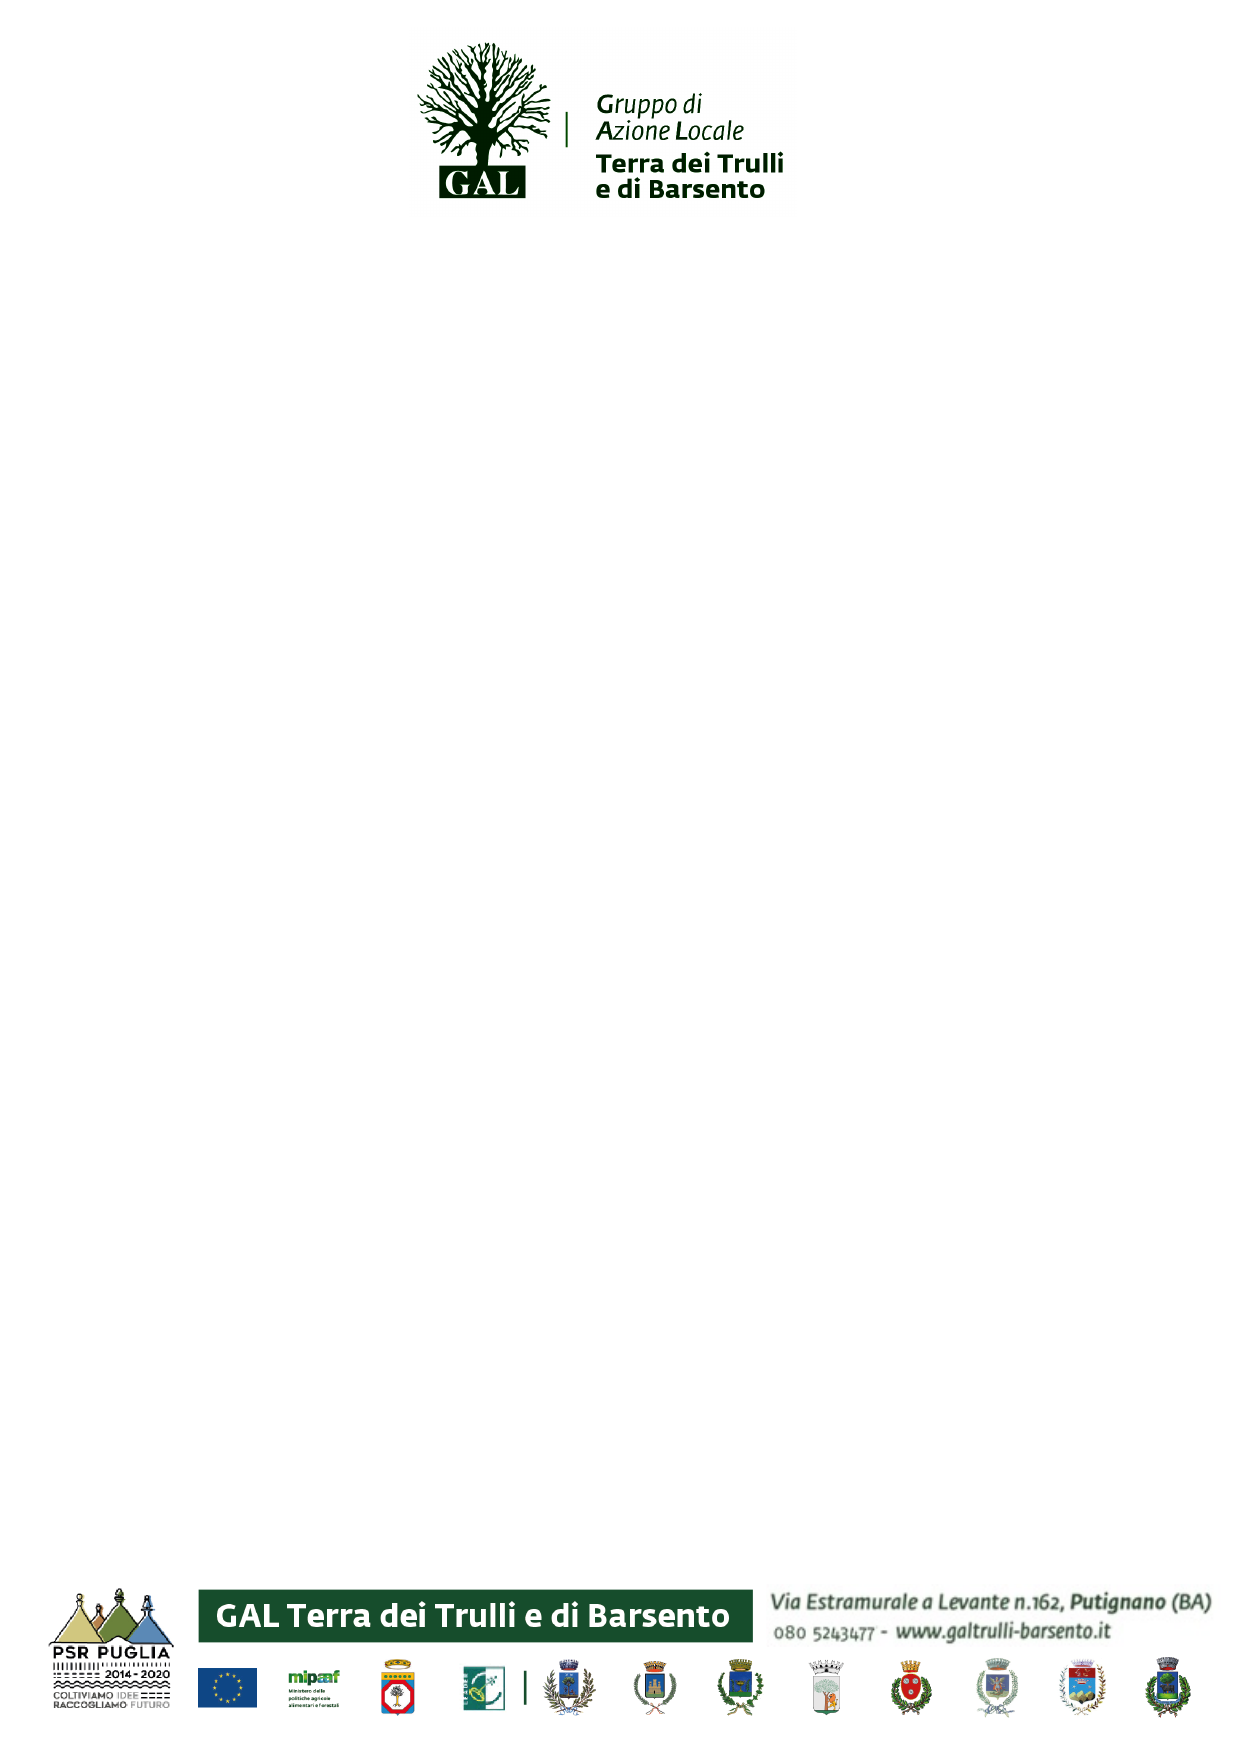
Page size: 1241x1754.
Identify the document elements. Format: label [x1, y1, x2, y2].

picture [408, 27, 798, 217]
picture [26, 1577, 1221, 1723]
